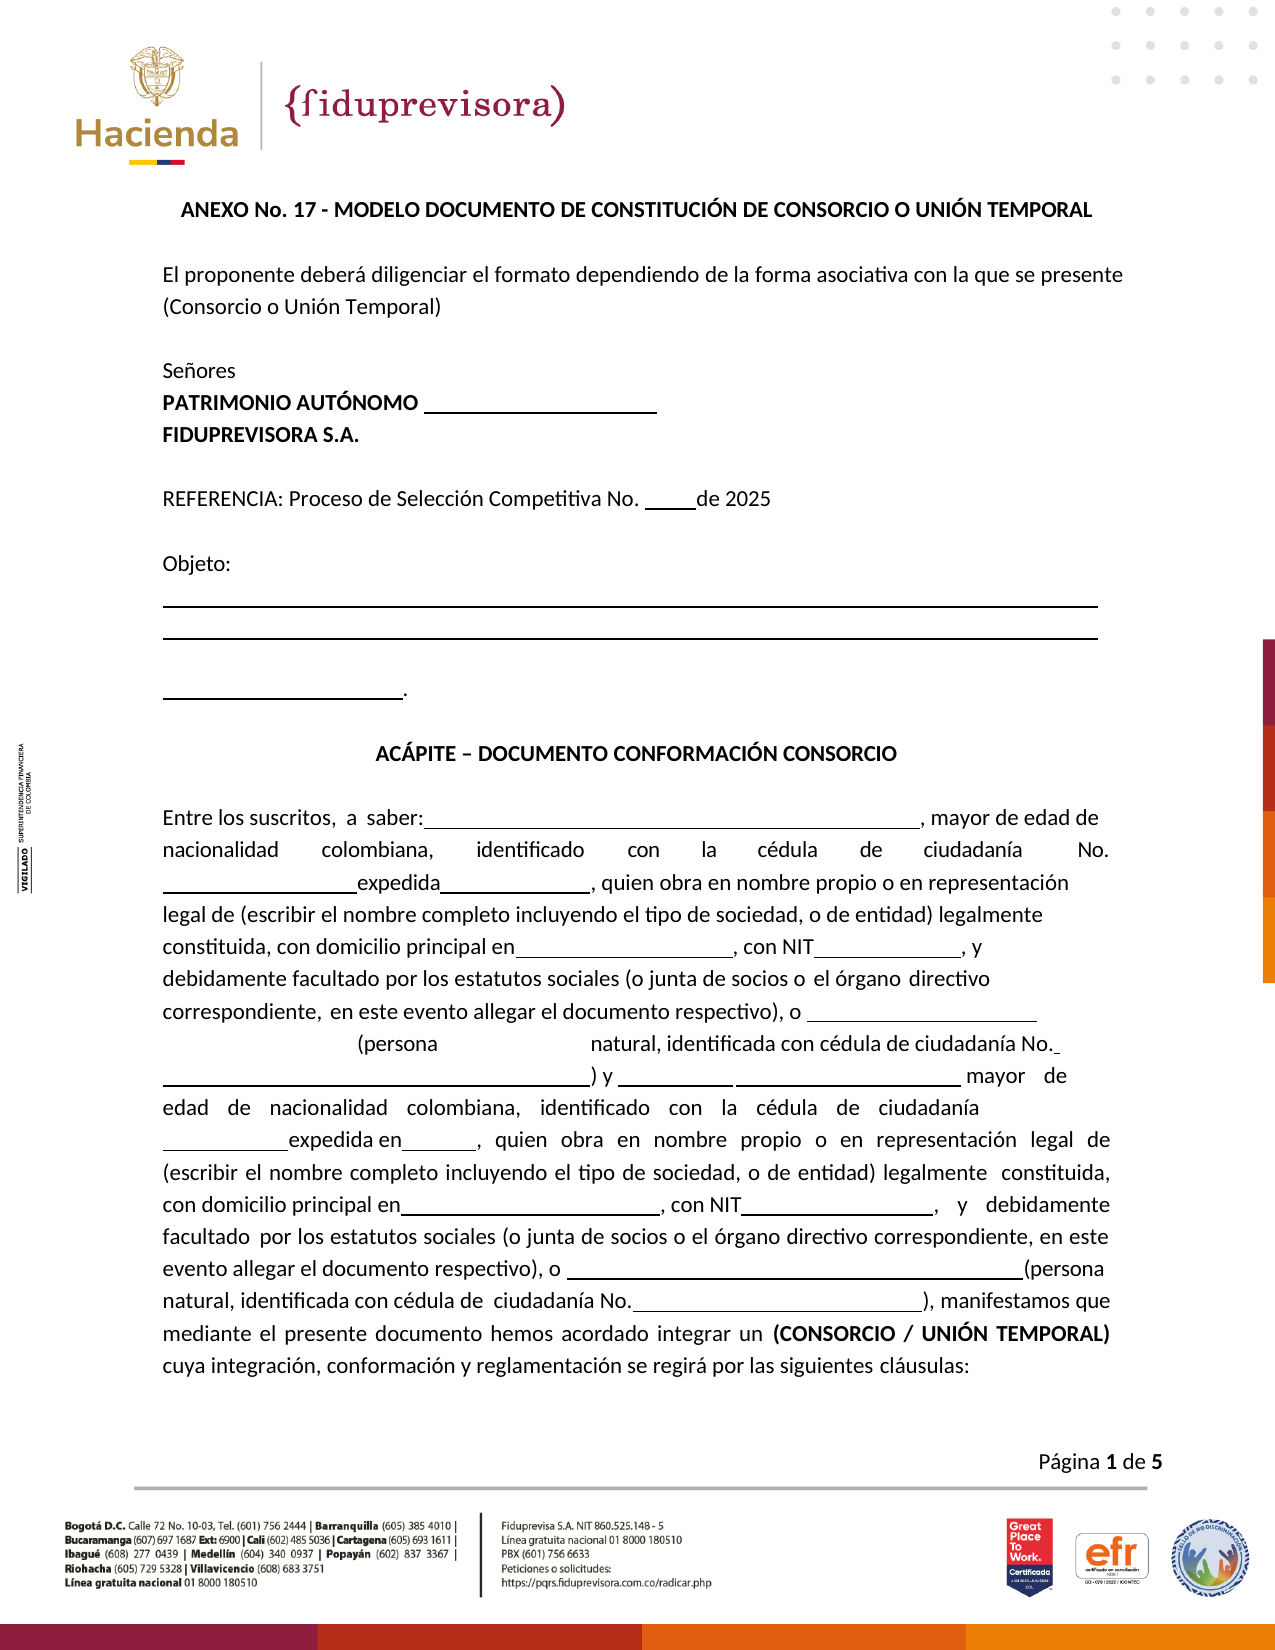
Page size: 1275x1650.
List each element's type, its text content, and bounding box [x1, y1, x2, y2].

text expedida , quien obra en nombre propio o en representación legal de (escribir el nombre completo incluyendo el tipo de sociedad, o de entidad) legalmente constituida, con domicilio principal en , con NIT , y debidamente facultado por los estatutos sociales (o junta de socios o el órgano directivo correspondiente, en este evento allegar el documento respectivo), o (persona natural, identificada con cédula de ciudadanía No. ) y mayor de edad de nacionalidad colombiana, identificado con la cédula de ciudadanía [162, 868, 1110, 1121]
picture [0, 0, 1275, 1650]
text Entre los suscritos, a saber: , mayor de edad de nacionalidad colombiana, identificado con la cédula de ciudadanía No. [162, 803, 1110, 864]
text Señores [162, 356, 1162, 384]
text El proponente deberá diligenciar el formato dependiendo de la forma asociativa con la que se presente (Consorcio o Unión Temporal) [162, 260, 1162, 320]
text REFERENCIA: Proceso de Selección Competitiva No. de 2025 Objeto: [162, 455, 772, 584]
subtitle PATRIMONIO AUTÓNOMO FIDUPREVISORA S.A. [162, 388, 657, 448]
subtitle ACÁPITE – DOCUMENTO CONFORMACIÓN CONSORCIO [150, 739, 1122, 767]
subtitle ANEXO No. 17 - MODELO DOCUMENTO DE CONSTITUCIÓN DE CONSORCIO O UNIÓN TEMPORAL [181, 195, 1162, 223]
text . [162, 674, 1162, 702]
text expedida en , quien obra en nombre propio o en representación legal de (escribir el nombre completo incluyendo el tipo de sociedad, o de entidad) legalmente constituida, con domicilio principal en , con NIT , y debidamente facultado por los estatutos sociales (o junta de socios o el órgano directivo correspondiente, en este evento allegar el documento respectivo), o (persona natural, identificada con cédula de ciudadanía No. ), manifestamos que mediante el presente documento hemos acordado integrar un (CONSORCIO / UNIÓN TEMPORAL) cuya integración, conformación y reglamentación se regirá por las siguientes cláusulas: [162, 1126, 1110, 1379]
